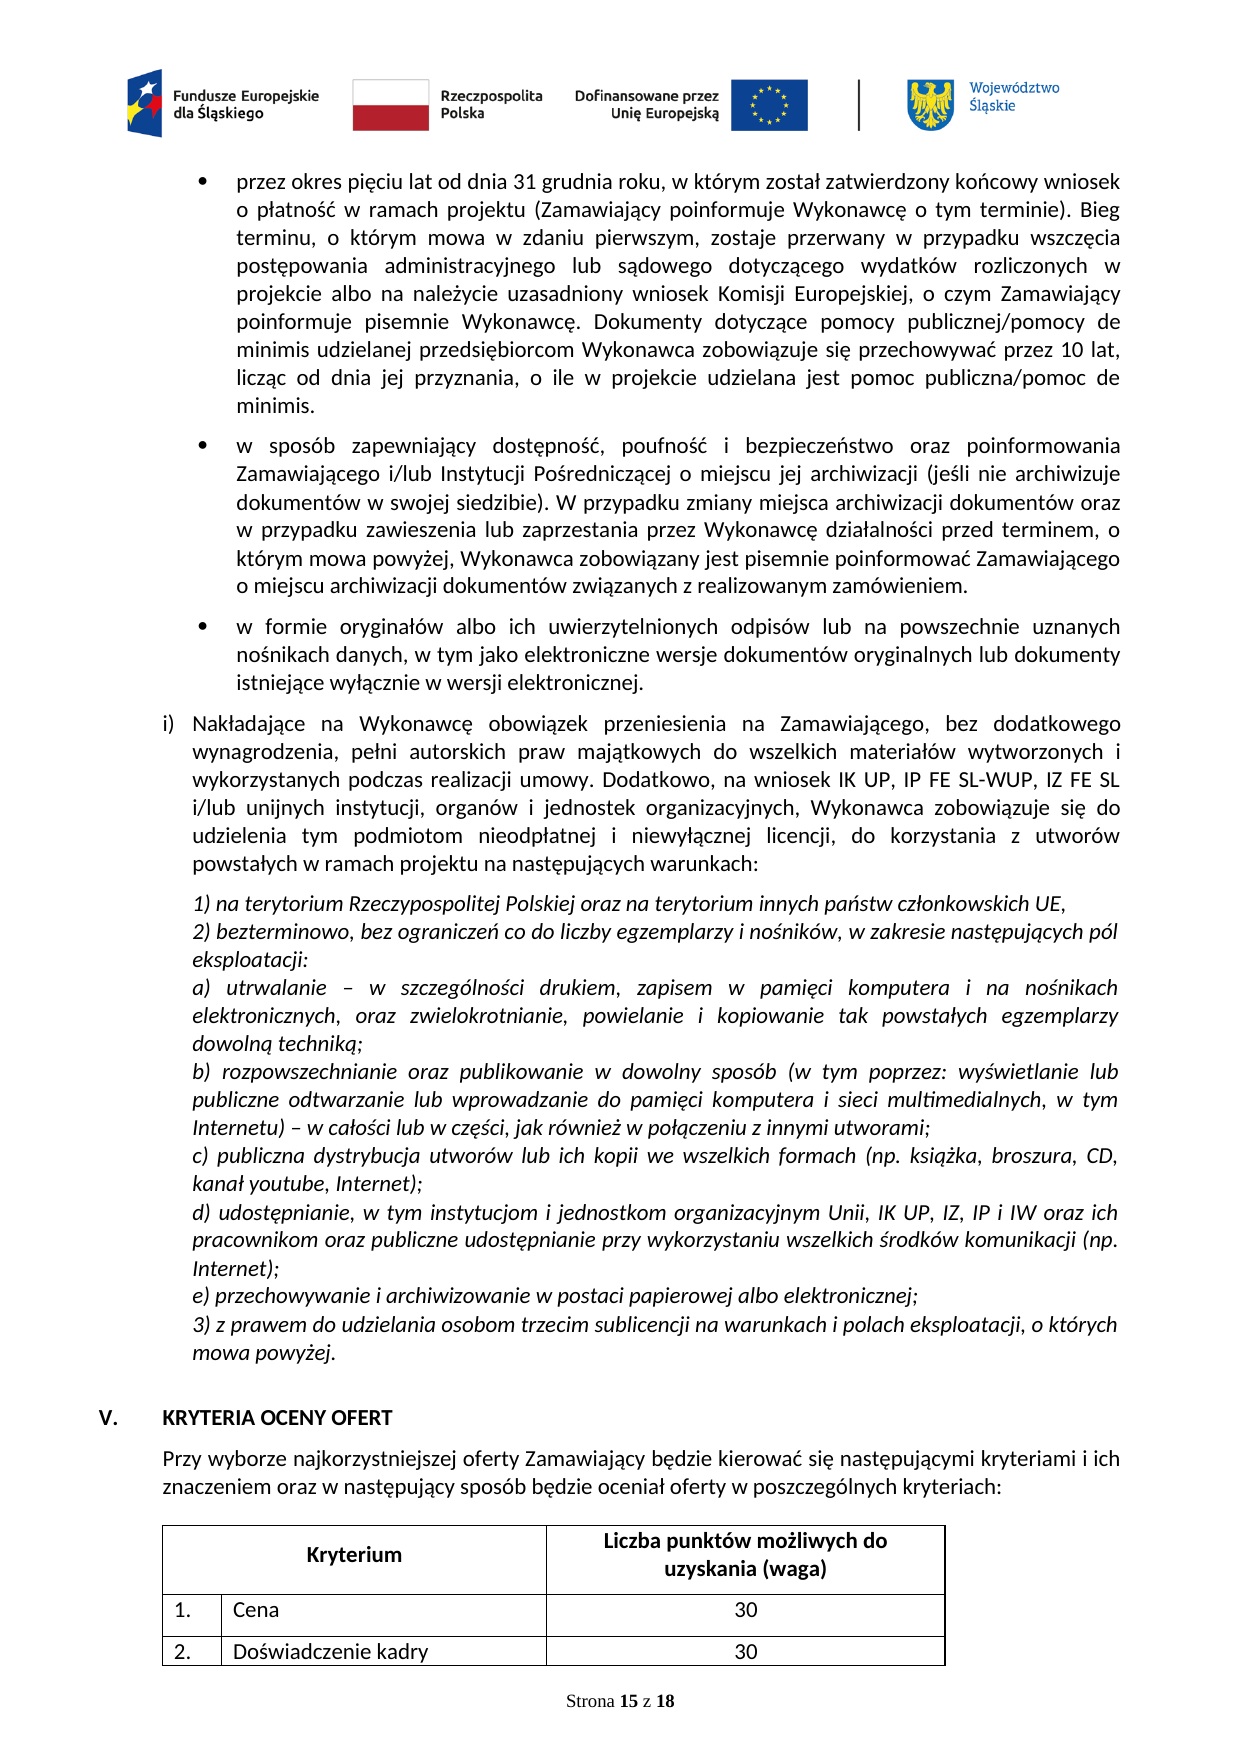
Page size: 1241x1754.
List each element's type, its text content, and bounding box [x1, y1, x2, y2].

list Przy wyborze najkorzystniejszej oferty Zamawiający będzie kierować się następującymi kryteriami i ich znaczeniem oraz w następujący sposób będzie oceniał oferty w poszczególnych kryteriach: [162, 1444, 1122, 1500]
list KRYTERIA OCENY OFERT [118, 1403, 1122, 1431]
text 3) z prawem do udzielania osobom trzecim sublicencji na warunkach i polach eksploatacji, o których mowa powyżej. [192, 1310, 1122, 1366]
text 2) bezterminowo, bez ograniczeń co do liczby egzemplarzy i nośników, w zakresie następujących pól eksploatacji: [192, 917, 1122, 973]
text d) udostępnianie, w tym instytucjom i jednostkom organizacyjnym Unii, IK UP, IZ, IP i IW oraz ich pracownikom oraz publiczne udostępnianie przy wykorzystaniu wszelkich środków komunikacji (np. Internet); [192, 1198, 1122, 1282]
text b) rozpowszechnianie oraz publikowanie w dowolny sposób (w tym poprzez: wyświetlanie lub publiczne odtwarzanie lub wprowadzanie do pamięci komputera i sieci multimedialnych, w tym Internetu) – w całości lub w części, jak również w połączeniu z innymi utworami; [192, 1057, 1122, 1142]
table_header Liczba punktów możliwych do uzyskania (waga) [547, 1526, 944, 1594]
table_header Kryterium [163, 1526, 546, 1594]
text a) utrwalanie – w szczególności drukiem, zapisem w pamięci komputera i na nośnikach elektronicznych, oraz zwielokrotnianie, powielanie i kopiowanie tak powstałych egzemplarzy dowolną techniką; [192, 973, 1122, 1057]
table_cell 30 [547, 1637, 944, 1665]
table_cell 30 [547, 1595, 944, 1636]
list w formie oryginałów albo ich uwierzytelnionych odpisów lub na powszechnie uznanych nośnikach danych, w tym jako elektroniczne wersje dokumentów oryginalnych lub dokumenty istniejące wyłącznie w wersji elektronicznej. [199, 612, 1122, 696]
text c) publiczna dystrybucja utworów lub ich kopii we wszelkich formach (np. książka, broszura, CD, kanał youtube, Internet); [192, 1142, 1122, 1198]
text 1) na terytorium Rzeczypospolitej Polskiej oraz na terytorium innych państw członkowskich UE, [192, 889, 1122, 917]
table_cell Cena [222, 1595, 546, 1636]
picture [118, 41, 1064, 161]
list przez okres pięciu lat od dnia 31 grudnia roku, w którym został zatwierdzony końcowy wniosek o płatność w ramach projektu (Zamawiający poinformuje Wykonawcę o tym terminie). Bieg terminu, o którym mowa w zdaniu pierwszym, zostaje przerwany w przypadku wszczęcia postępowania administracyjnego lub sądowego dotyczącego wydatków rozliczonych w projekcie albo na należycie uzasadniony wniosek Komisji Europejskiej, o czym Zamawiający poinformuje pisemnie Wykonawcę. Dokumenty dotyczące pomocy publicznej/pomocy de minimis udzielanej przedsiębiorcom Wykonawca zobowiązuje się przechowywać przez 10 lat, licząc od dnia jej przyznania, o ile w projekcie udzielana jest pomoc publiczna/pomoc de minimis. [199, 167, 1122, 419]
table_cell 1. [163, 1595, 221, 1636]
text e) przechowywanie i archiwizowanie w postaci papierowej albo elektronicznej; [192, 1282, 1122, 1310]
table_cell Doświadczenie kadry [222, 1637, 546, 1665]
table_cell 2. [163, 1637, 221, 1665]
list Nakładające na Wykonawcę obowiązek przeniesienia na Zamawiającego, bez dodatkowego wynagrodzenia, pełni autorskich praw majątkowych do wszelkich materiałów wytworzonych i wykorzystanych podczas realizacji umowy. Dodatkowo, na wniosek IK UP, IP FE SL-WUP, IZ FE SL i/lub unijnych instytucji, organów i jednostek organizacyjnych, Wykonawca zobowiązuje się do udzielenia tym podmiotom nieodpłatnej i niewyłącznej licencji, do korzystania z utworów powstałych w ramach projektu na następujących warunkach: [162, 709, 1122, 877]
list w sposób zapewniający dostępność, poufność i bezpieczeństwo oraz poinformowania Zamawiającego i/lub Instytucji Pośredniczącej o miejscu jej archiwizacji (jeśli nie archiwizuje dokumentów w swojej siedzibie). W przypadku zmiany miejsca archiwizacji dokumentów oraz w przypadku zawieszenia lub zaprzestania przez Wykonawcę działalności przed terminem, o którym mowa powyżej, Wykonawca zobowiązany jest pisemnie poinformować Zamawiającego o miejscu archiwizacji dokumentów związanych z realizowanym zamówieniem. [199, 432, 1122, 600]
